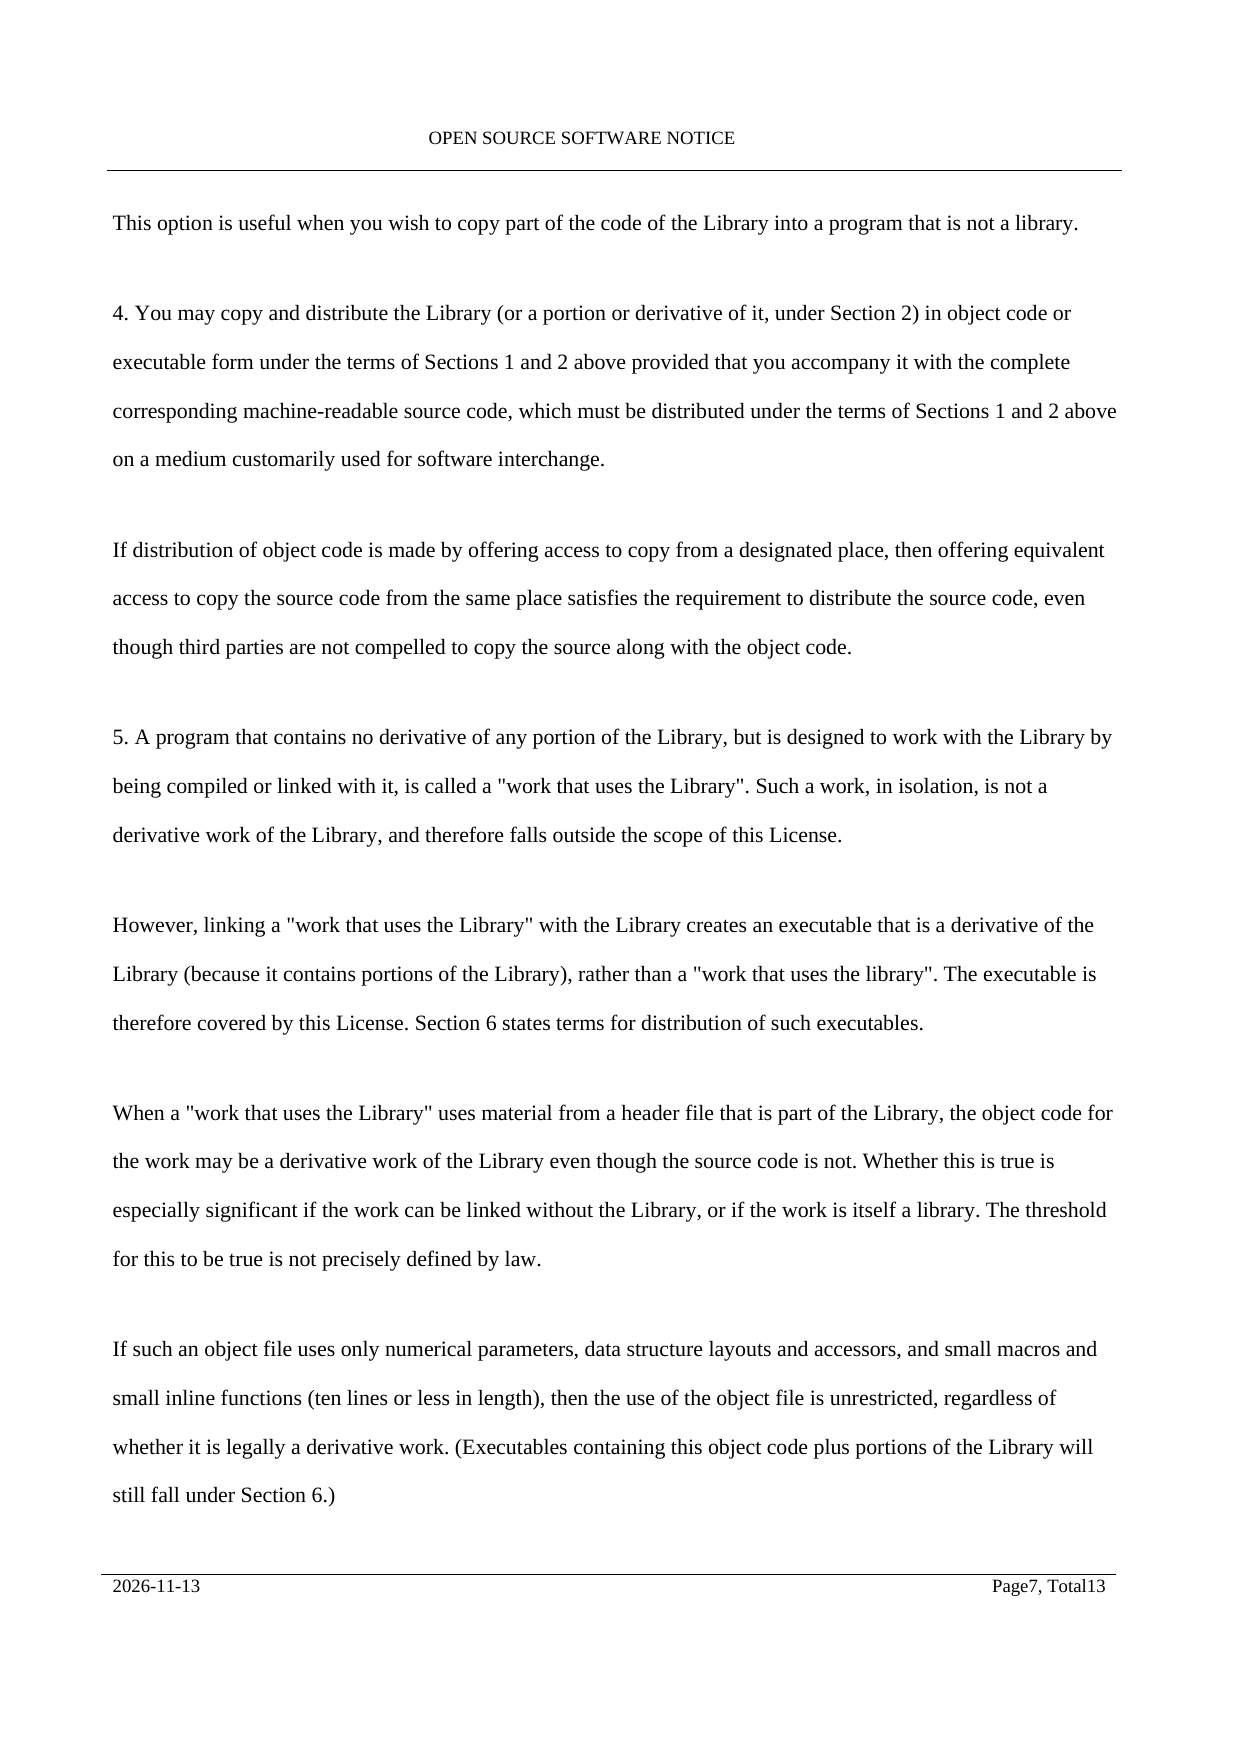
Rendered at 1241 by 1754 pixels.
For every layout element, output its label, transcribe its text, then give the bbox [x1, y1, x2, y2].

text This option is useful when you wish to copy part of the code of the Library into a program that is not a library. [112, 206, 1128, 239]
text When a "work that uses the Library" uses material from a header file that is part of the Library, the object code for the work may be a derivative work of the Library even though the source code is not. Whether this is true is especially significant if the work can be linked without the Library, or if the work is itself a library. The threshold for this to be true is not precisely defined by law. [112, 1096, 1128, 1275]
text However, linking a "work that uses the Library" with the Library creates an executable that is a derivative of the Library (because it contains portions of the Library), rather than a "work that uses the library". The executable is therefore covered by this License. Section 6 states terms for distribution of such executables. [112, 908, 1128, 1038]
text 4. You may copy and distribute the Library (or a portion or derivative of it, under Section 2) in object code or executable form under the terms of Sections 1 and 2 above provided that you accompany it with the complete corresponding machine-readable source code, which must be distributed under the terms of Sections 1 and 2 above on a medium customarily used for software interchange. [112, 297, 1128, 475]
text If such an object file uses only numerical parameters, data structure layouts and accessors, and small macros and small inline functions (ten lines or less in length), then the use of the object file is unrestricted, regardless of whether it is legally a derivative work. (Executables containing this object code plus portions of the Library will still fall under Section 6.) [112, 1333, 1128, 1511]
text 5. A program that contains no derivative of any portion of the Library, but is designed to work with the Library by being compiled or linked with it, is called a "work that uses the Library". Such a work, in isolation, is not a derivative work of the Library, and therefore falls outside the scope of this License. [112, 721, 1128, 851]
text If distribution of object code is made by offering access to copy from a designated place, then offering equivalent access to copy the source code from the same place satisfies the requirement to distribute the source code, even though third parties are not compelled to copy the source along with the object code. [112, 533, 1128, 663]
